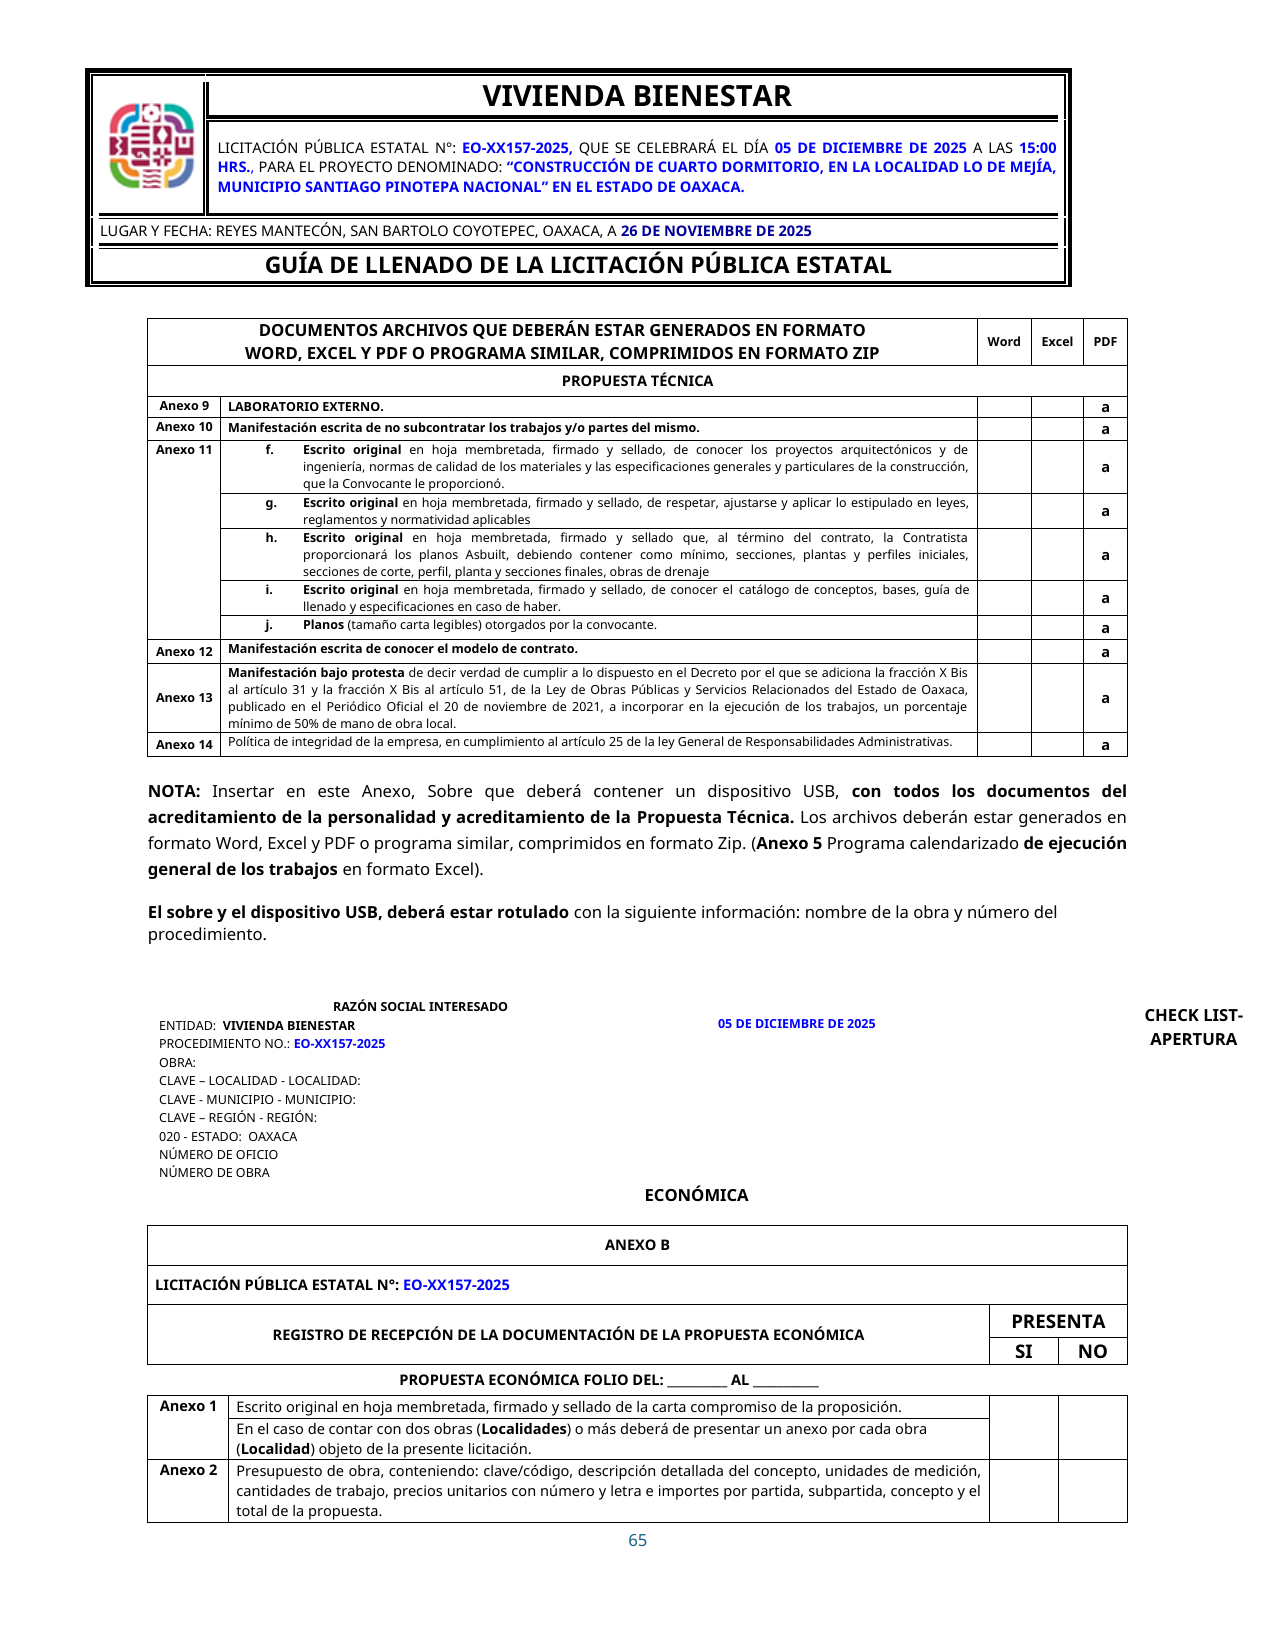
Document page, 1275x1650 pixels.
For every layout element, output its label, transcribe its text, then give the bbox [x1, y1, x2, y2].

text CHECK LIST- APERTURA ECONÓMICA [148, 1003, 1245, 1206]
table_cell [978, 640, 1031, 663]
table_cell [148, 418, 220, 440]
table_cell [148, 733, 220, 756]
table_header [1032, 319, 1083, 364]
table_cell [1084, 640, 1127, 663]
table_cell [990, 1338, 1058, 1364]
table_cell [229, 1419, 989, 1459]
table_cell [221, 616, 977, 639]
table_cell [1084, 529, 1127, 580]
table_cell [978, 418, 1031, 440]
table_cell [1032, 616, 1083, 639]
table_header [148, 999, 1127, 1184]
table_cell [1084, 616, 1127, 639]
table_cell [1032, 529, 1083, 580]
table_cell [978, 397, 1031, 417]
text El sobre y el dispositivo USB, deberá estar rotulado con la siguiente información: nombre de la obra y número del procedimiento. [148, 900, 1127, 946]
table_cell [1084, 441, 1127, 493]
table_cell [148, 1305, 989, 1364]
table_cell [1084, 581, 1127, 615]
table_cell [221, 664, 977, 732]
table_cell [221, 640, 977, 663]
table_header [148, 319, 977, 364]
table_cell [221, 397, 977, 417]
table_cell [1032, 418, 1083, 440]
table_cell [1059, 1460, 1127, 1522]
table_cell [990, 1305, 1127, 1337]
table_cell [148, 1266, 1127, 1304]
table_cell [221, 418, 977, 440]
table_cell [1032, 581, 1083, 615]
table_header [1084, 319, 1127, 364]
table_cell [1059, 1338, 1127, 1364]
text NOTA: Insertar en este Anexo, Sobre que deberá contener un dispositivo USB, con todos los documentos del acreditamiento de la personalidad y acreditamiento de la Propuesta Técnica. Los archivos deberán estar generados en formato Word, Excel y PDF o programa similar, comprimidos en formato Zip. (Anexo 5 Programa calendarizado de ejecución general de los trabajos en formato Excel). [148, 779, 1127, 880]
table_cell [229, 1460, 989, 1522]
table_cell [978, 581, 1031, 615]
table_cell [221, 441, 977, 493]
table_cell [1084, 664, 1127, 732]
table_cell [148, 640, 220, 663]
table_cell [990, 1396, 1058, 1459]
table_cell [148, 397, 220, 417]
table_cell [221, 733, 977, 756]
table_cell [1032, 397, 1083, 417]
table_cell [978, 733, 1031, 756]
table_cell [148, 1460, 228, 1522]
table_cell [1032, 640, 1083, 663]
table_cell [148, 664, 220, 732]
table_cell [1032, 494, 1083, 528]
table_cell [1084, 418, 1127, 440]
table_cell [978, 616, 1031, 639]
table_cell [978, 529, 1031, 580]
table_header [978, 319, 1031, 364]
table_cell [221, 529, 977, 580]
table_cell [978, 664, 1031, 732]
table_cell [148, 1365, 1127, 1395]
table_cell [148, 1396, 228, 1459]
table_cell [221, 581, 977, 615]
picture [98, 95, 203, 194]
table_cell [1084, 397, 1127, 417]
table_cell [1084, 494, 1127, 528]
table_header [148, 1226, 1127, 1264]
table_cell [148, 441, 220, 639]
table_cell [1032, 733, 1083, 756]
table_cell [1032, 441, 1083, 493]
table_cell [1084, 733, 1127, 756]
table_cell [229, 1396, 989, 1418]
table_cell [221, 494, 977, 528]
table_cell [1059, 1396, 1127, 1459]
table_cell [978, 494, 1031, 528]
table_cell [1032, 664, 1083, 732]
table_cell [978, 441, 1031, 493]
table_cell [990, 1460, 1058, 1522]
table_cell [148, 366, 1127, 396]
